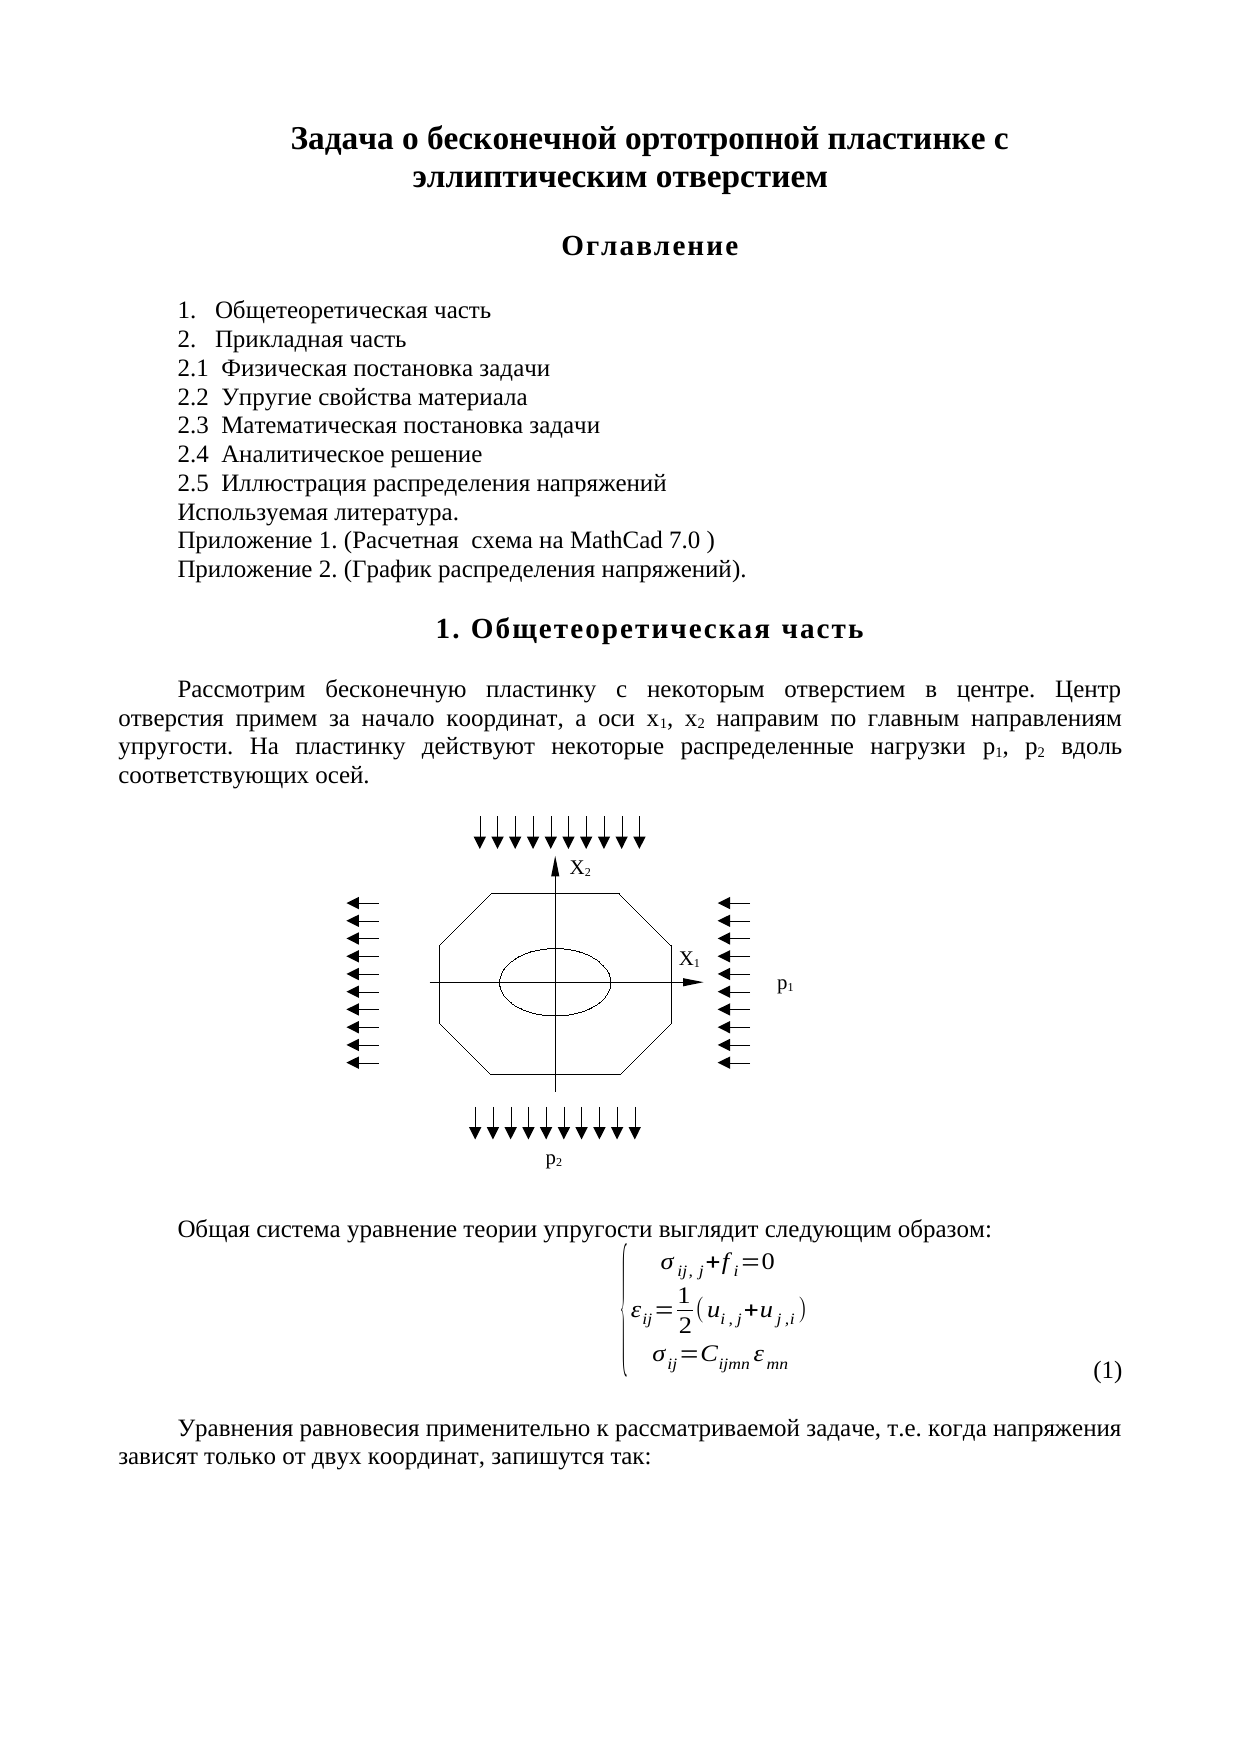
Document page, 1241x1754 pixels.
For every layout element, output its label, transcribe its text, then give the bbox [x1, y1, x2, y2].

text Используемая литература. [118, 497, 1122, 525]
text Приложение 1. (Расчетная схема на MathCad 7.0 ) [118, 525, 1122, 554]
text Общая система уравнение теории упругости выглядит следующим образом: [118, 1214, 1122, 1242]
text 1. Общетеоретическая часть [118, 612, 1122, 645]
list Общетеоретическая часть [118, 295, 1122, 324]
text Рассмотрим бесконечную пластинку с некоторым отверстием в центре. Центр отверстия примем за начало координат, а оси х1, х2 направим по главным направлениям упругости. На пластинку действуют некоторые распределенные нагрузки p1, p2 вдоль соответствующих осей. [118, 674, 1122, 789]
list Прикладная часть [118, 324, 1122, 353]
list Аналитическое решение [118, 439, 1122, 468]
list Математическая постановка задачи [118, 410, 1122, 439]
text Оглавление [118, 228, 1122, 262]
text Уравнения равновесия применительно к рассматриваемой задаче, т.е. когда напряжения зависят только от двух координат, запишутся так: [118, 1413, 1122, 1470]
list Физическая постановка задачи [118, 353, 1122, 382]
list Упругие свойства материала [118, 382, 1122, 410]
text Приложение 2. (График распределения напряжений). [118, 554, 1122, 583]
text (1) [118, 1242, 1122, 1384]
text Задача о бесконечной ортотропной пластинке с эллиптическим отверстием [118, 118, 1122, 195]
list Иллюстрация распределения напряжений [118, 468, 1122, 497]
